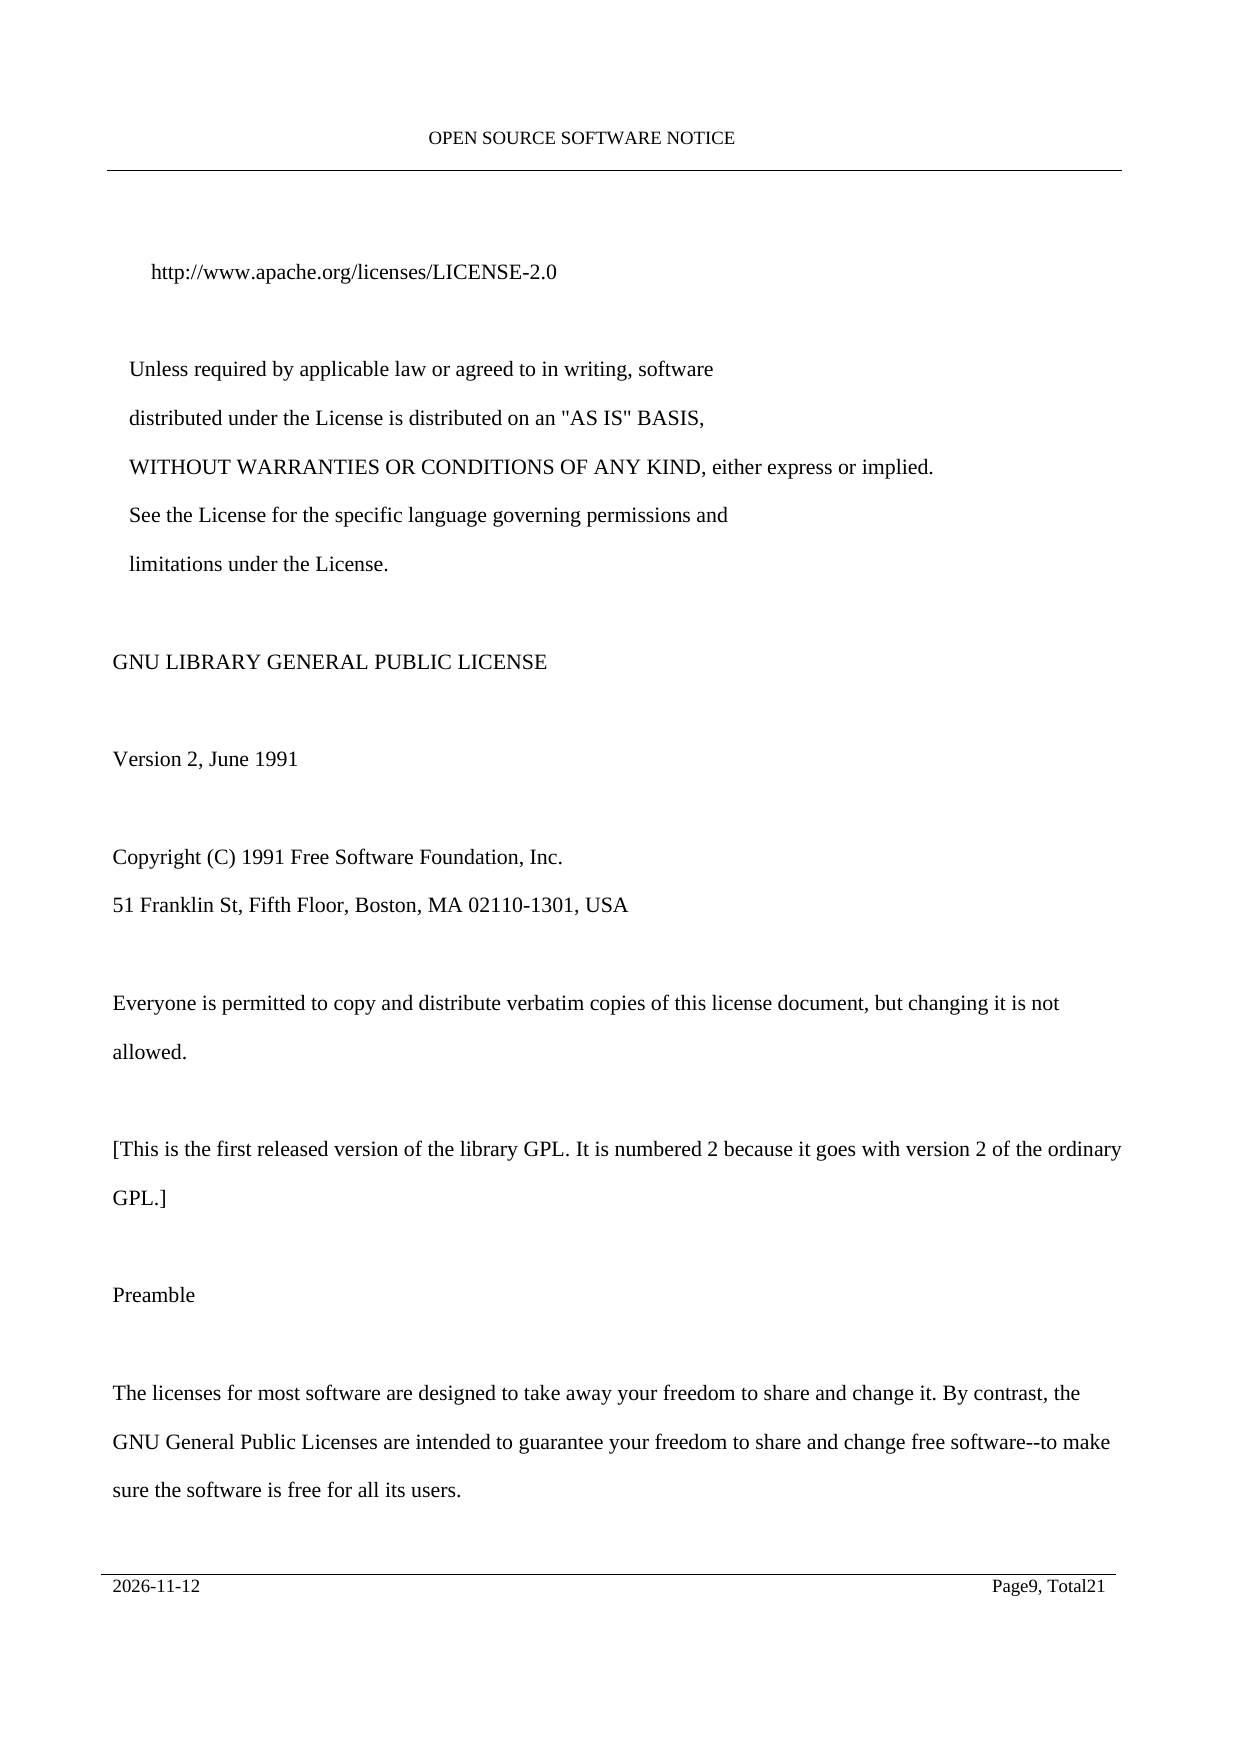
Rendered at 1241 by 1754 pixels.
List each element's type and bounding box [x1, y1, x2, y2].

text [112, 206, 1128, 1506]
